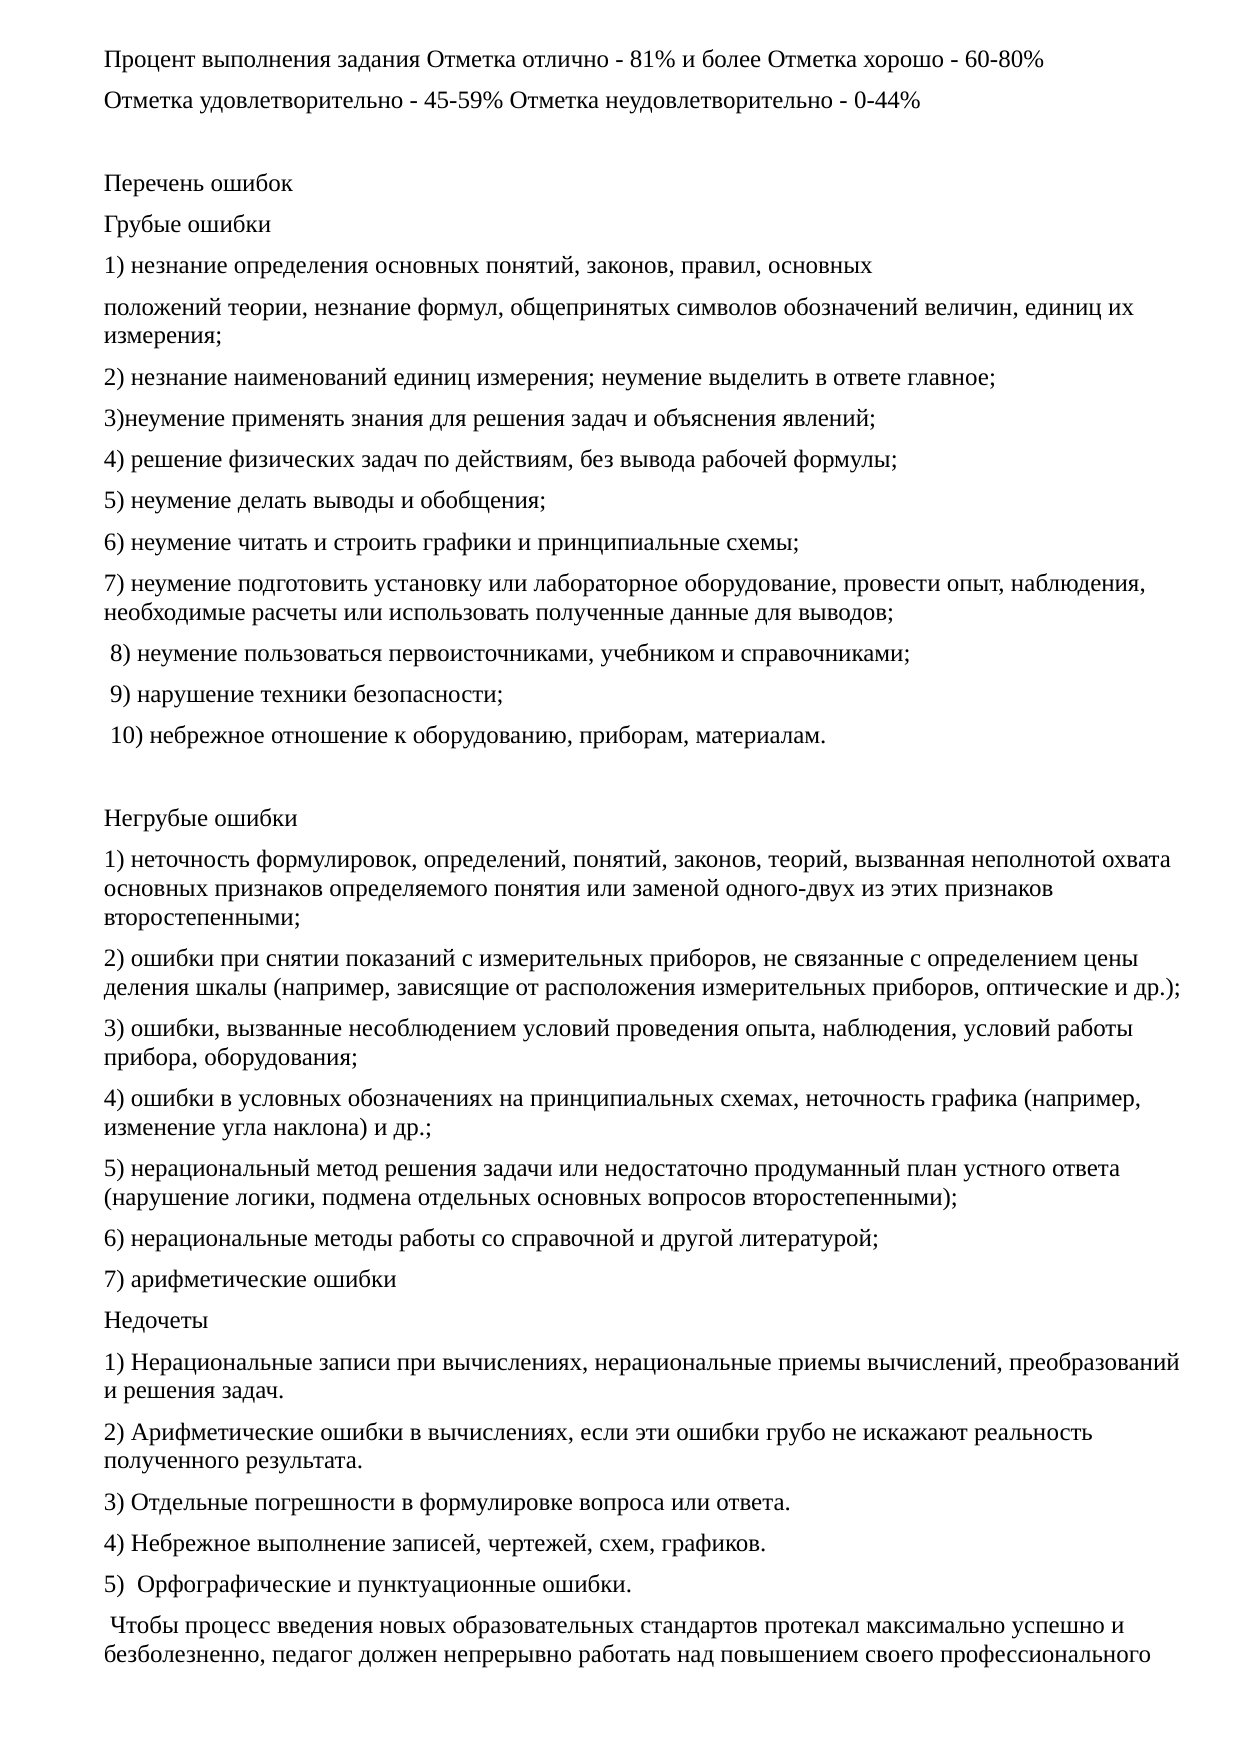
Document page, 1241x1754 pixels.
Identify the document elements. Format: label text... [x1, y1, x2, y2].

text 5) Орфографические и пунктуационные ошибки. [103, 1569, 1196, 1598]
text 1) незнание определения основных понятий, законов, правил, основных [103, 251, 1196, 279]
text 5) неумение делать выводы и обобщения; [103, 486, 1196, 514]
text Негрубые ошибки [103, 803, 1196, 832]
text 5) нерациональный метод решения задачи или недостаточно продуманный план устного ответа (нарушение логики, подмена отдельных основных вопросов второстепенными); [103, 1153, 1196, 1211]
text 8) неумение пользоваться первоисточниками, учебником и справочниками; [103, 638, 1196, 667]
text положений теории, незнание формул, общепринятых символов обозначений величин, единиц их измерения; [103, 292, 1196, 349]
text 2) незнание наименований единиц измерения; неумение выделить в ответе главное; [103, 362, 1196, 391]
text Грубые ошибки [103, 209, 1196, 238]
text 3) Отдельные погрешности в формулировке вопроса или ответа. [103, 1487, 1196, 1516]
text 7) неумение подготовить установку или лабораторное оборудование, провести опыт, наблюдения, необходимые расчеты или использовать полученные данные для выводов; [103, 568, 1196, 626]
text 6) неумение читать и строить графики и принципиальные схемы; [103, 527, 1196, 556]
text 3)неумение применять знания для решения задач и объяснения явлений; [103, 403, 1196, 432]
text 3) ошибки, вызванные несоблюдением условий проведения опыта, наблюдения, условий работы прибора, оборудования; [103, 1013, 1196, 1071]
text 4) решение физических задач по действиям, без вывода рабочей формулы; [103, 444, 1196, 473]
text 7) арифметические ошибки [103, 1264, 1196, 1293]
text 9) нарушение техники безопасности; [103, 679, 1196, 708]
text Отметка удовлетворительно - 45-59% Отметка неудовлетворительно - 0-44% [103, 86, 1196, 114]
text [103, 1611, 1196, 1668]
text 6) нерациональные методы работы со справочной и другой литературой; [103, 1223, 1196, 1252]
text 4) Небрежное выполнение записей, чертежей, схем, графиков. [103, 1528, 1196, 1557]
text Перечень ошибок [103, 168, 1196, 197]
text 4) ошибки в условных обозначениях на принципиальных схемах, неточность графика (например, изменение угла наклона) и др.; [103, 1083, 1196, 1141]
text 2) ошибки при снятии показаний с измерительных приборов, не связанные с определением цены деления шкалы (например, зависящие от расположения измерительных приборов, оптические и др.); [103, 943, 1196, 1001]
text 1) неточность формулировок, определений, понятий, законов, теорий, вызванная неполнотой охвата основных признаков определяемого понятия или заменой одного-двух из этих признаков второстепенными; [103, 844, 1196, 931]
text Недочеты [103, 1306, 1196, 1334]
text Процент выполнения задания Отметка отлично - 81% и более Отметка хорошо - 60-80% [103, 44, 1196, 73]
text 2) Арифметические ошибки в вычислениях, если эти ошибки грубо не искажают реальность полученного результата. [103, 1417, 1196, 1474]
text 1) Нерациональные записи при вычислениях, нерациональные приемы вычислений, преобразований и решения задач. [103, 1347, 1196, 1404]
text 10) небрежное отношение к оборудованию, приборам, материалам. [103, 721, 1196, 749]
